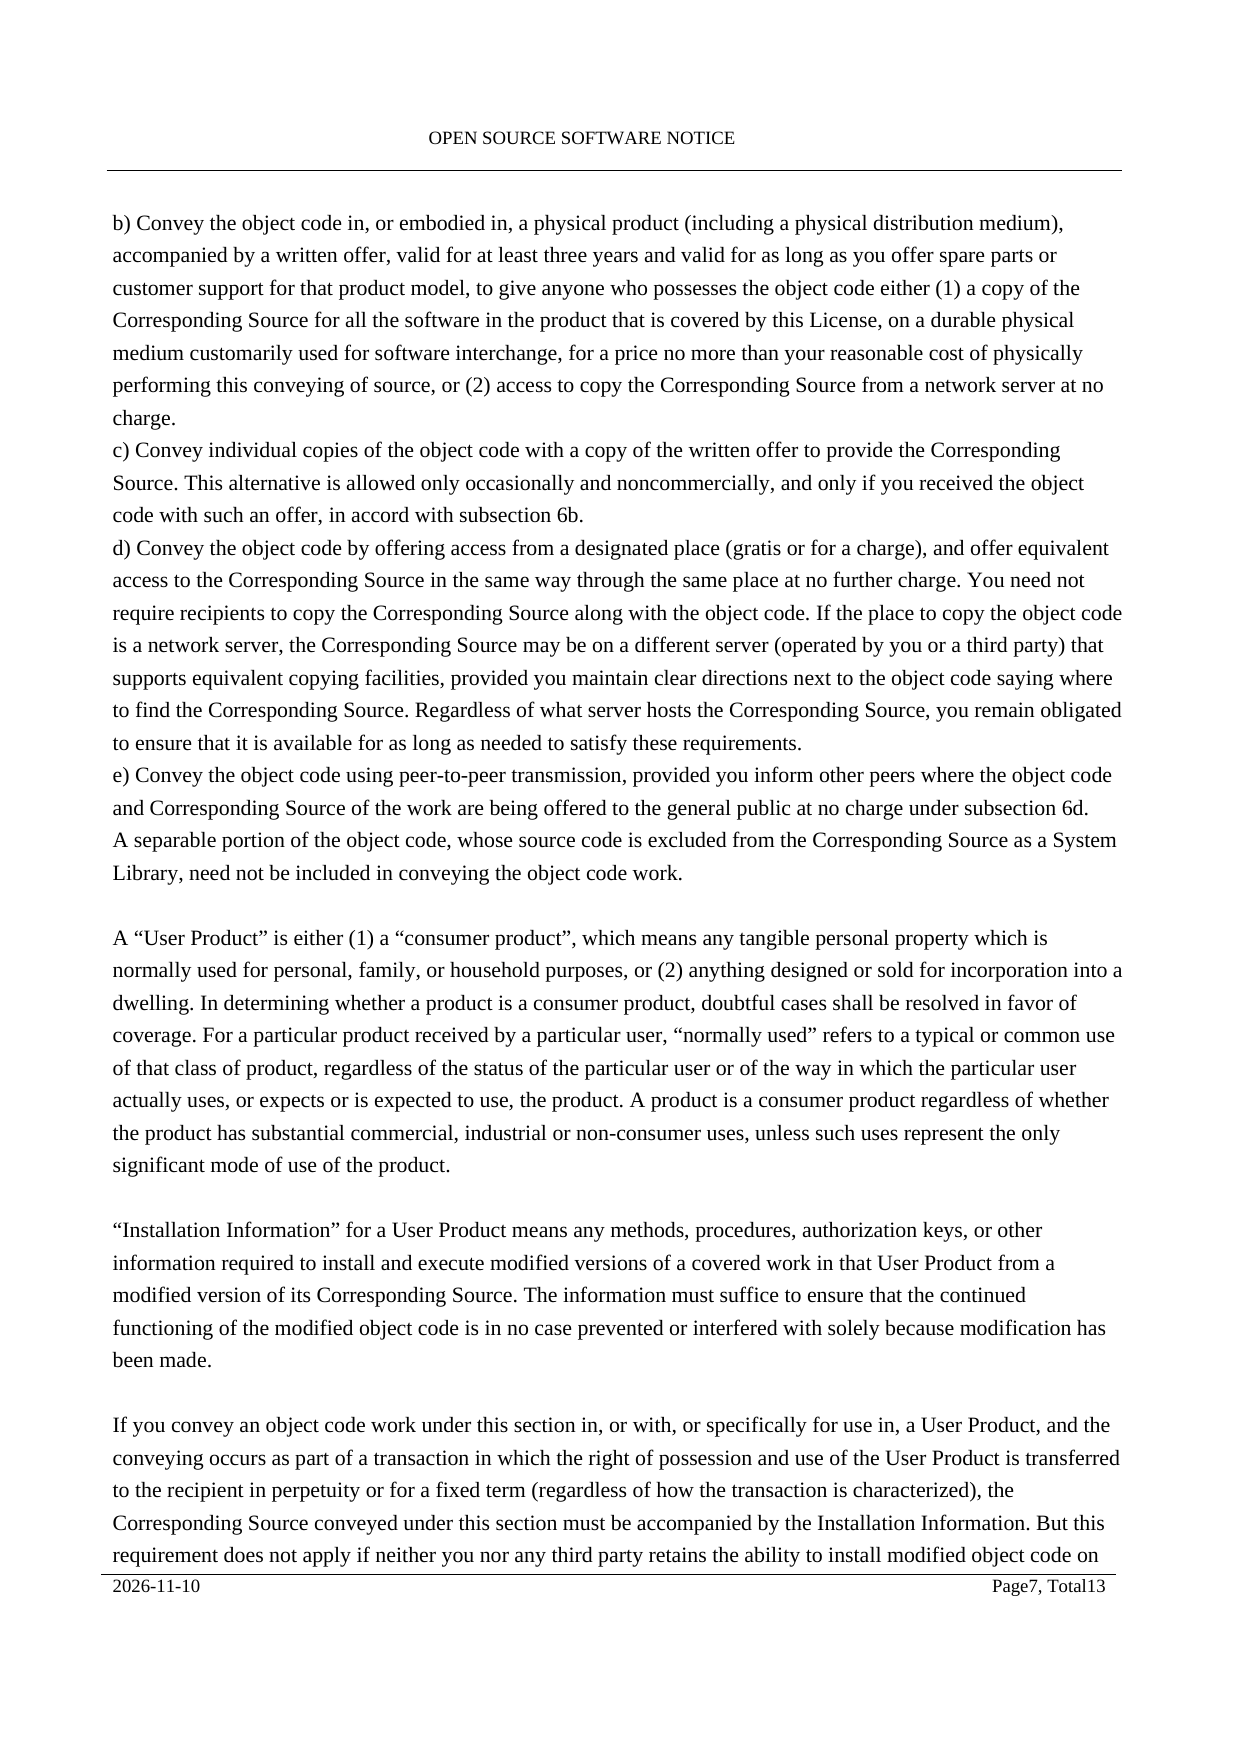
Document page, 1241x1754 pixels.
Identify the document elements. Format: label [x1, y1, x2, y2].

text [112, 206, 1128, 1571]
